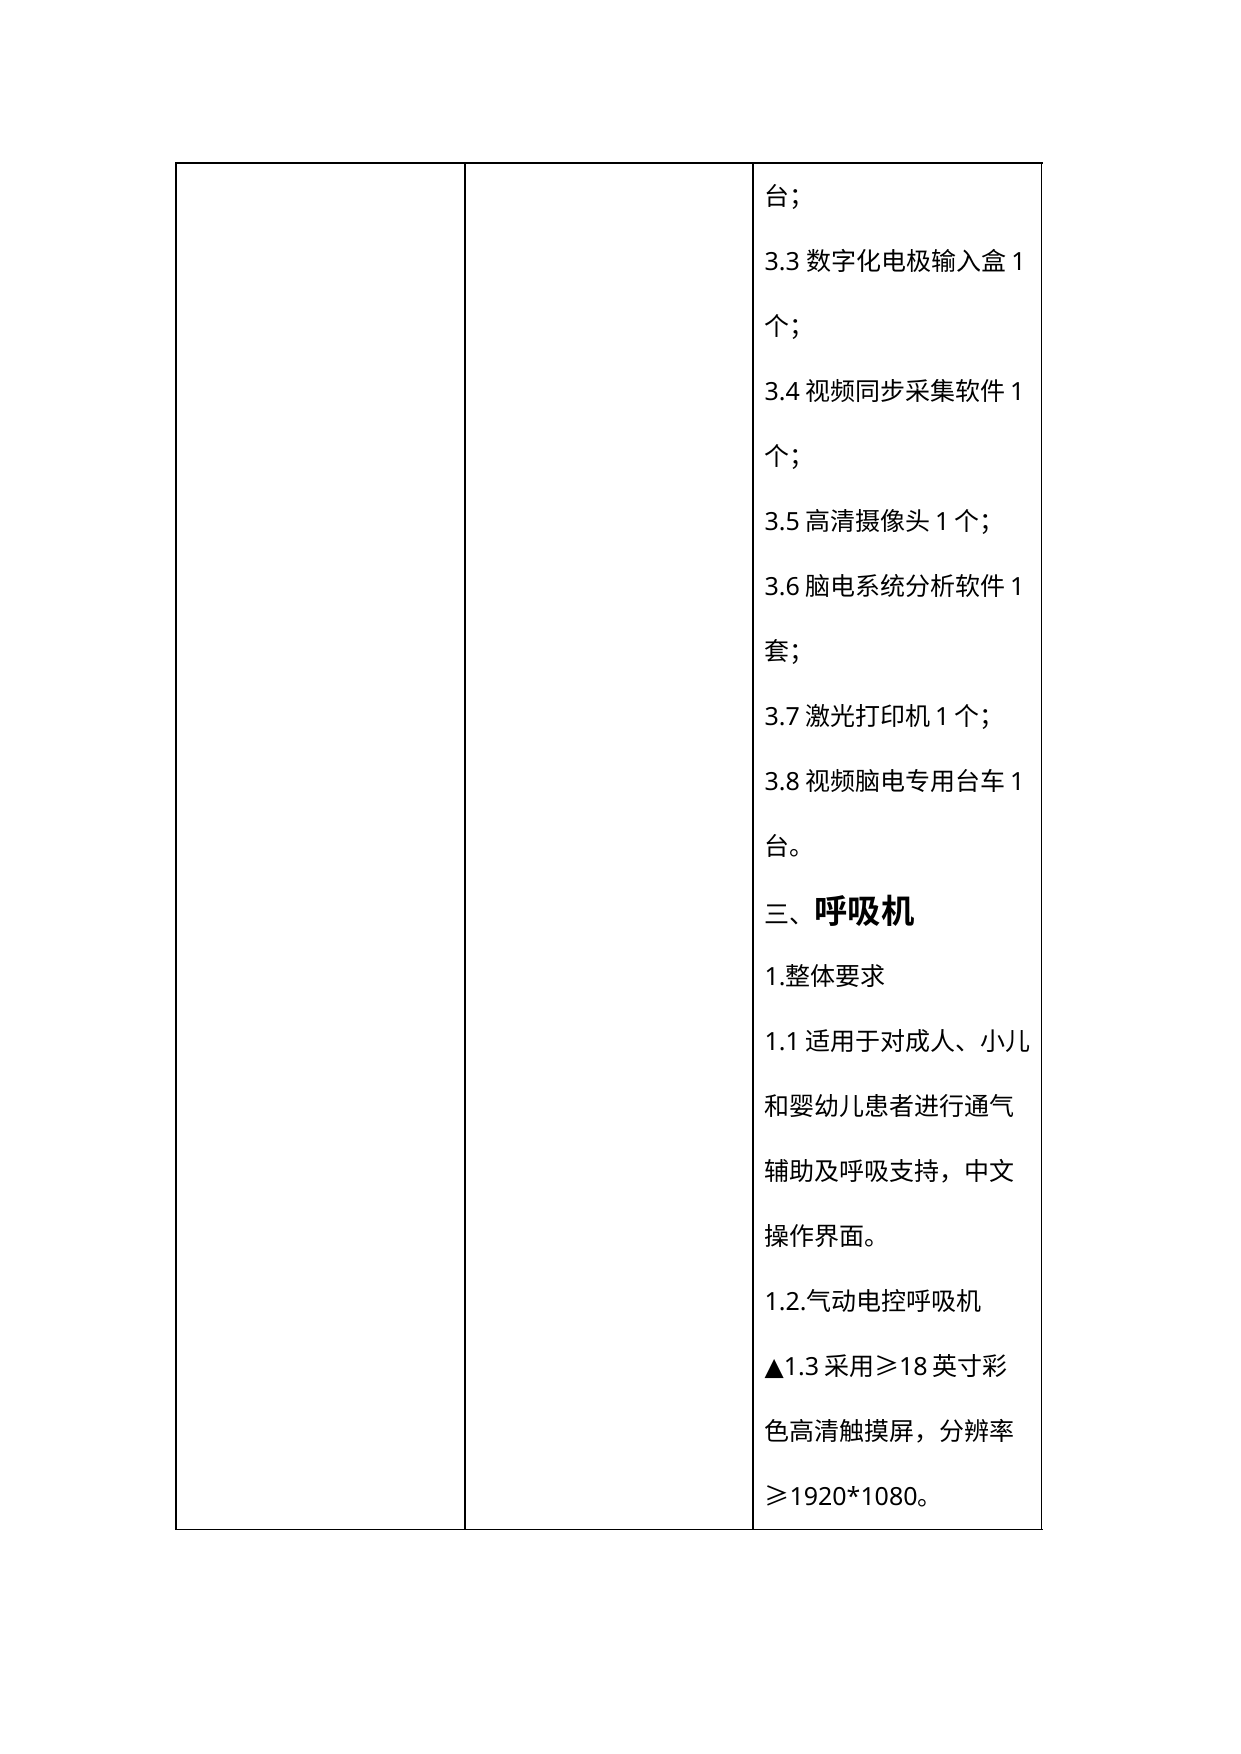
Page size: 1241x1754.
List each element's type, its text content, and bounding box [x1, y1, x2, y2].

table_cell 1 [466, 164, 752, 1528]
table_cell [177, 164, 464, 1528]
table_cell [754, 164, 1041, 1528]
